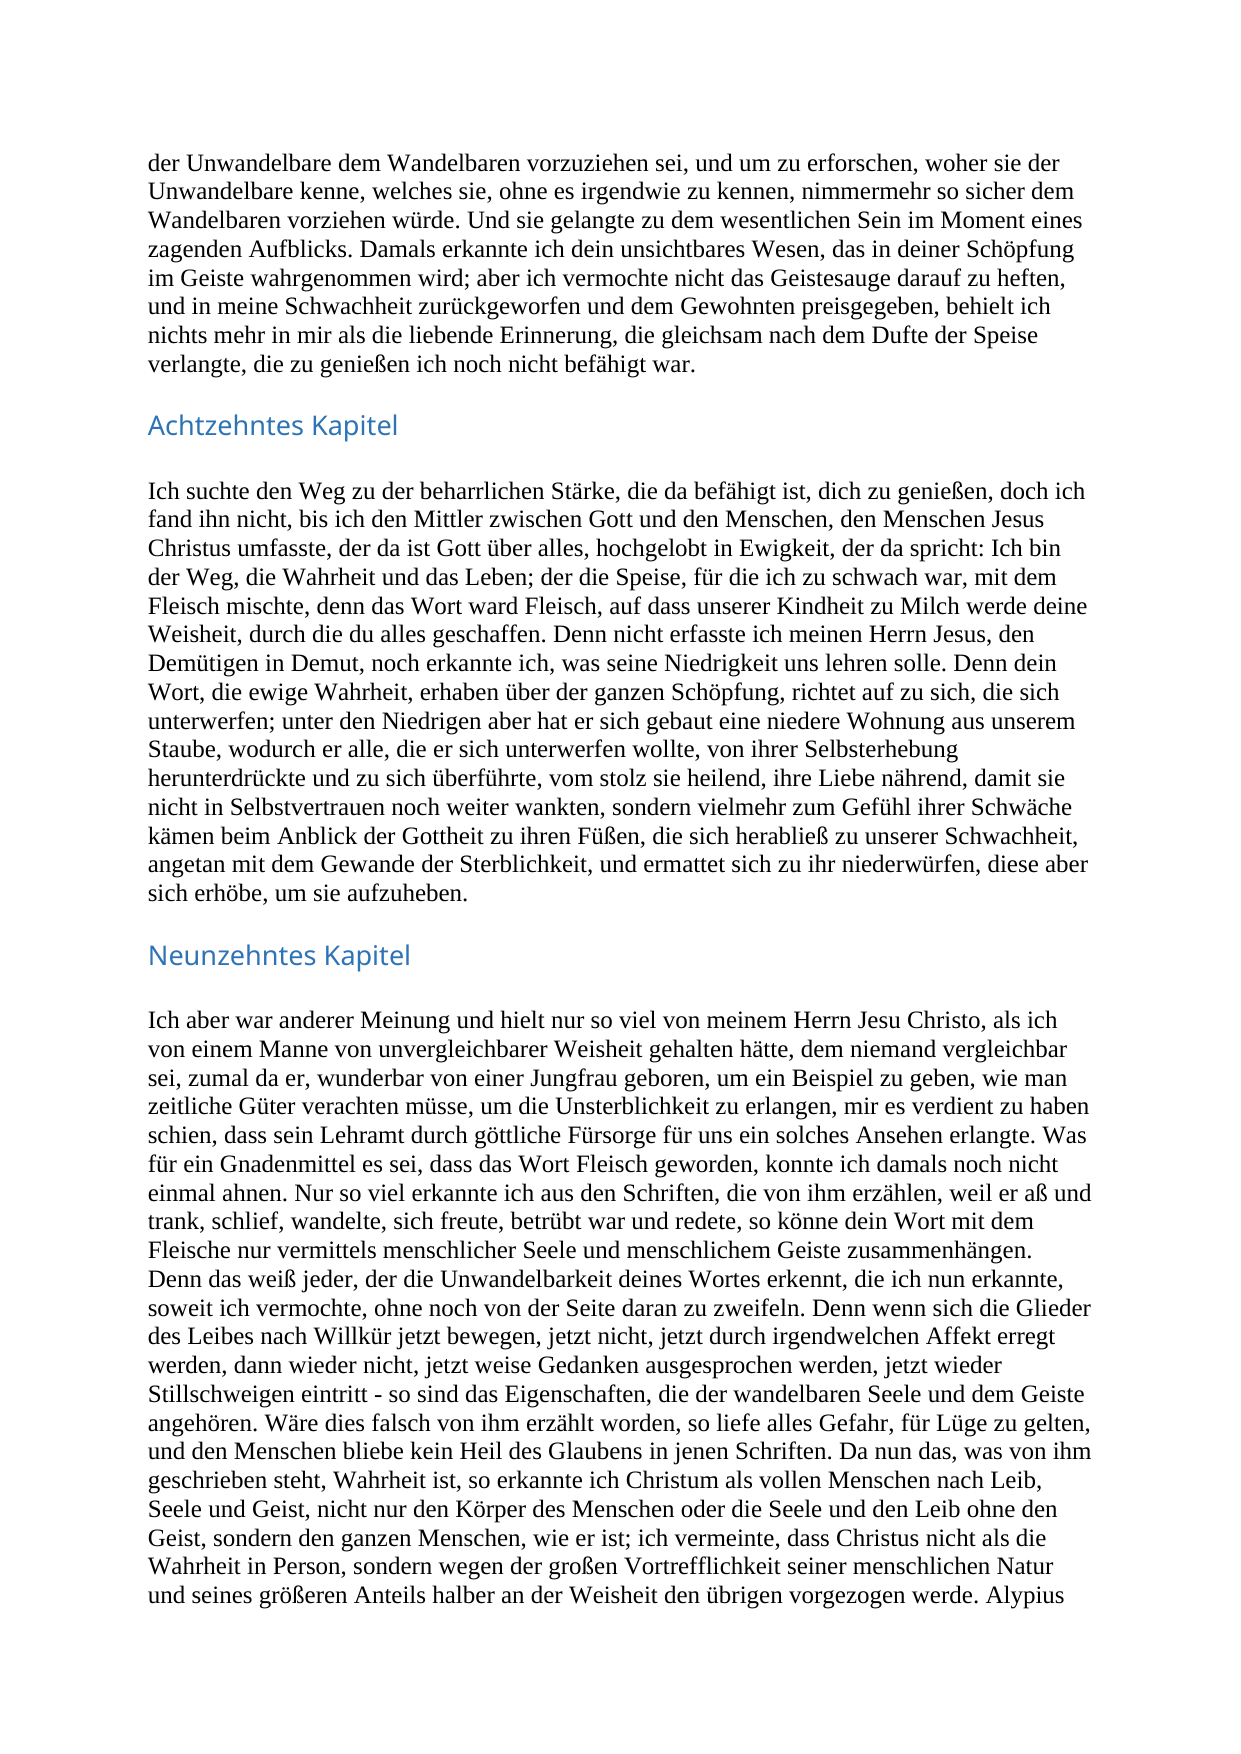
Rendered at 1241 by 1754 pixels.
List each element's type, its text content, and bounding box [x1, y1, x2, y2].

subtitle Neunzehntes Kapitel [148, 936, 1093, 973]
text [148, 1005, 1093, 1609]
subtitle Achtzehntes Kapitel [148, 407, 1093, 444]
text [148, 148, 1093, 378]
text Ich suchte den Weg zu der beharrlichen Stärke, die da befähigt ist, dich zu genießen, doch ich fand ihn nicht, bis ich den Mittler zwischen Gott und den Menschen, den Menschen Jesus Christus umfasste, der da ist Gott über alles, hochgelobt in Ewigkeit, der da spricht: Ich bin der Weg, die Wahrheit und das Leben; der die Speise, für die ich zu schwach war, mit dem Fleisch mischte, denn das Wort ward Fleisch, auf dass unserer Kindheit zu Milch werde deine Weisheit, durch die du alles geschaffen. Denn nicht erfasste ich meinen Herrn Jesus, den Demütigen in Demut, noch erkannte ich, was seine Niedrigkeit uns lehren solle. Denn dein Wort, die ewige Wahrheit, erhaben über der ganzen Schöpfung, richtet auf zu sich, die sich unterwerfen; unter den Niedrigen aber hat er sich gebaut eine niedere Wohnung aus unserem Staube, wodurch er alle, die er sich unterwerfen wollte, von ihrer Selbsterhebung herunterdrückte und zu sich überführte, vom stolz sie heilend, ihre Liebe nährend, damit sie nicht in Selbstvertrauen noch weiter wankten, sondern vielmehr zum Gefühl ihrer Schwäche kämen beim Anblick der Gottheit zu ihren Füßen, die sich herabließ zu unserer Schwachheit, angetan mit dem Gewande der Sterblichkeit, und ermattet sich zu ihr niederwürfen, diese aber sich erhöbe, um sie aufzuheben. [148, 476, 1093, 907]
